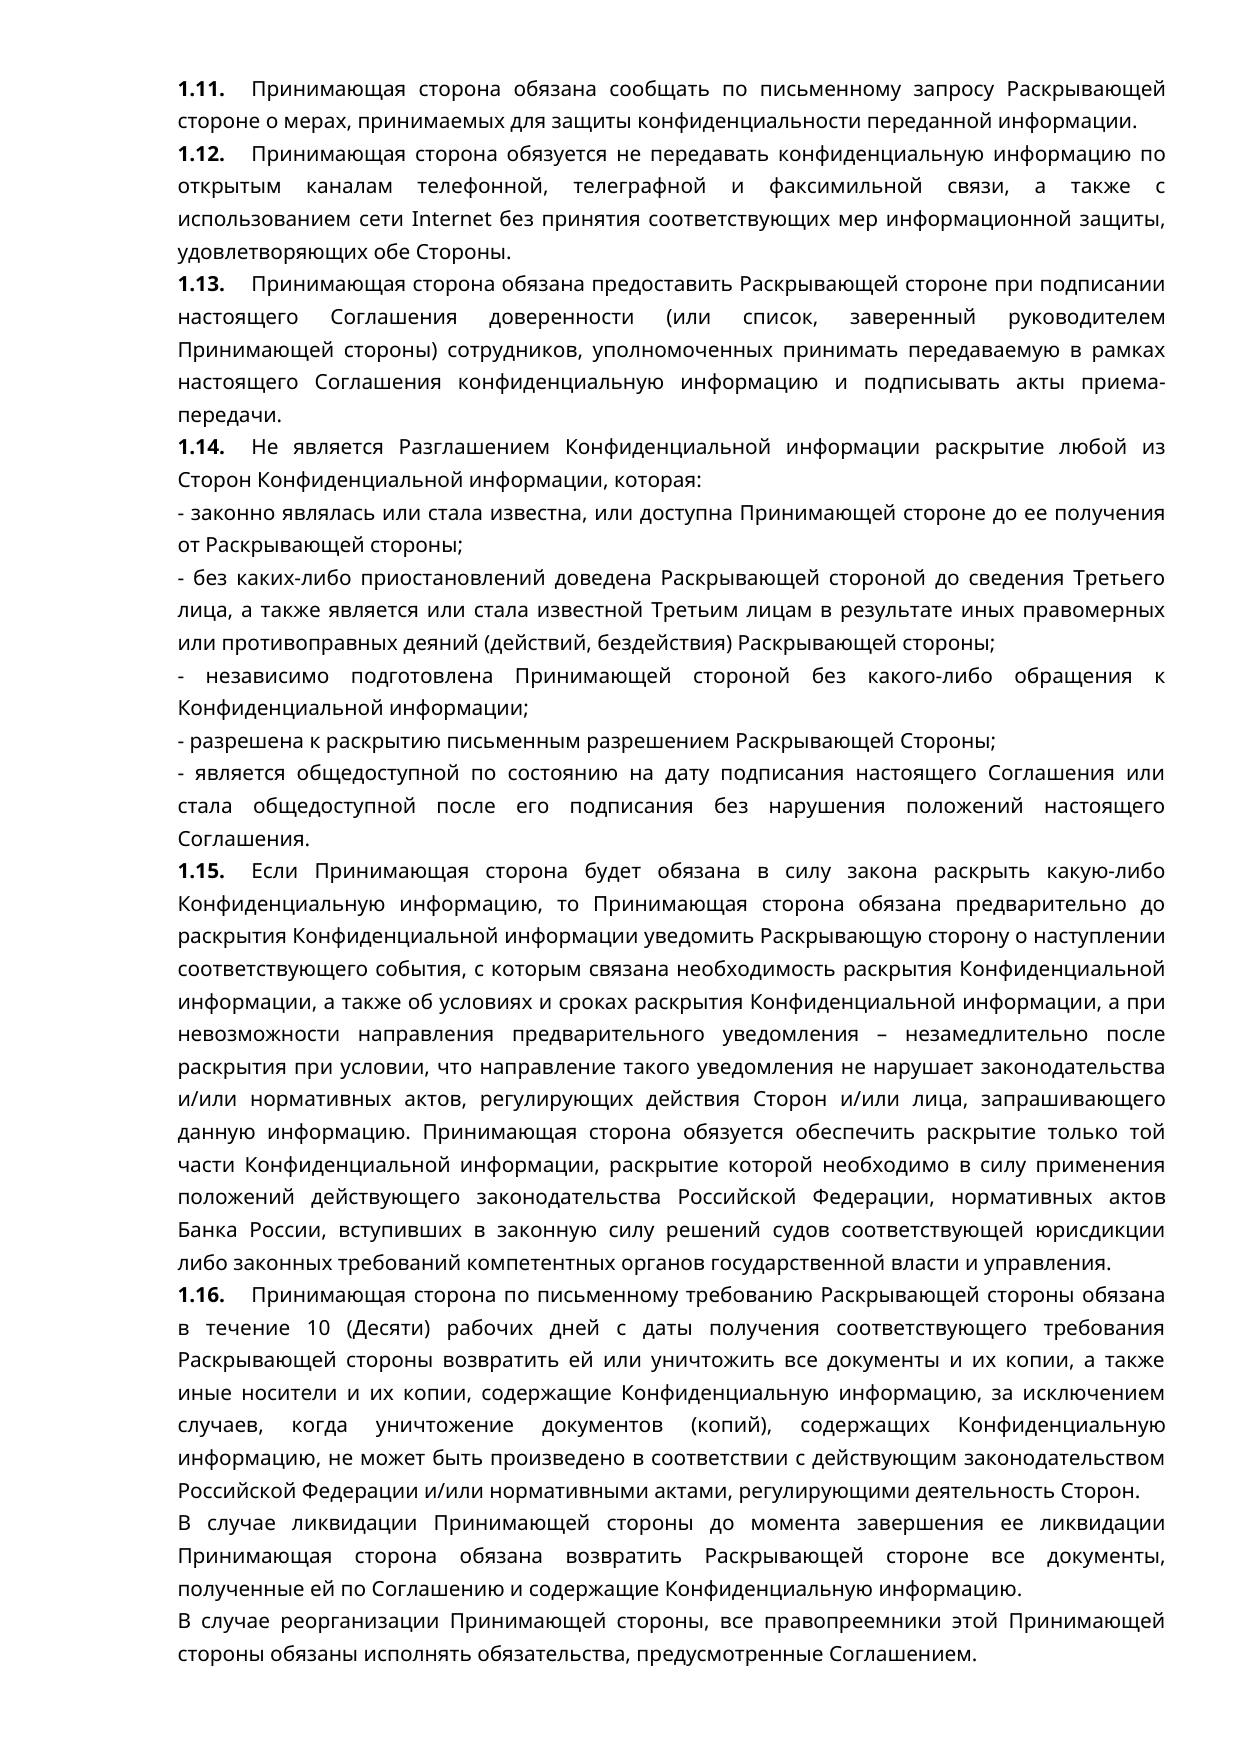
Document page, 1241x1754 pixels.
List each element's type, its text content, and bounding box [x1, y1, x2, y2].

text - законно являлась или стала известна, или доступна Принимающей стороне до ее получения от Раскрывающей стороны; [177, 498, 1167, 559]
list Не является Разглашением Конфиденциальной информации раскрытие любой из Сторон Конфиденциальной информации, которая: [177, 432, 1167, 493]
list Принимающая сторона по письменному требованию Раскрывающей стороны обязана в течение 10 (Десяти) рабочих дней с даты получения соответствующего требования Раскрывающей стороны возвратить ей или уничтожить все документы и их копии, а также иные носители и их копии, содержащие Конфиденциальную информацию, за исключением случаев, когда уничтожение документов (копий), содержащих Конфиденциальную информацию, не может быть произведено в соответствии с действующим законодательством Российской Федерации и/или нормативными актами, регулирующими деятельность Сторон. [177, 1280, 1167, 1504]
list Принимающая сторона обязана предоставить Раскрывающей стороне при подписании настоящего Соглашения доверенности (или список, заверенный руководителем Принимающей стороны) сотрудников, уполномоченных принимать передаваемую в рамках настоящего Соглашения конфиденциальную информацию и подписывать акты приема-передачи. [177, 269, 1167, 428]
text - независимо подготовлена Принимающей стороной без какого-либо обращения к Конфиденциальной информации; [177, 661, 1167, 722]
list Принимающая сторона обязана сообщать по письменному запросу Раскрывающей стороне о мерах, принимаемых для защиты конфиденциальности переданной информации. [177, 74, 1167, 135]
text - разрешена к раскрытию письменным разрешением Раскрывающей Стороны; [177, 726, 1167, 754]
text В случае ликвидации Принимающей стороны до момента завершения ее ликвидации Принимающая сторона обязана возвратить Раскрывающей стороне все документы, полученные ей по Соглашению и содержащие Конфиденциальную информацию. [177, 1508, 1167, 1602]
text - без каких-либо приостановлений доведена Раскрывающей стороной до сведения Третьего лица, а также является или стала известной Третьим лицам в результате иных правомерных или противоправных деяний (действий, бездействия) Раскрывающей стороны; [177, 563, 1167, 657]
list Если Принимающая сторона будет обязана в силу закона раскрыть какую-либо Конфиденциальную информацию, то Принимающая сторона обязана предварительно до раскрытия Конфиденциальной информации уведомить Раскрывающую сторону о наступлении соответствующего события, с которым связана необходимость раскрытия Конфиденциальной информации, а также об условиях и сроках раскрытия Конфиденциальной информации, а при невозможности направления предварительного уведомления – незамедлительно после раскрытия при условии, что направление такого уведомления не нарушает законодательства и/или нормативных актов, регулирующих действия Сторон и/или лица, запрашивающего данную информацию. Принимающая сторона обязуется обеспечить раскрытие только той части Конфиденциальной информации, раскрытие которой необходимо в силу применения положений действующего законодательства Российской Федерации, нормативных актов Банка России, вступивших в законную силу решений судов соответствующей юрисдикции либо законных требований компетентных органов государственной власти и управления. [177, 856, 1167, 1276]
text В случае реорганизации Принимающей стороны, все правопреемники этой Принимающей стороны обязаны исполнять обязательства, предусмотренные Соглашением. [177, 1606, 1167, 1667]
list Принимающая сторона обязуется не передавать конфиденциальную информацию по открытым каналам телефонной, телеграфной и факсимильной связи, а также с использованием сети Internet без принятия соответствующих мер информационной защиты, удовлетворяющих обе Стороны. [177, 139, 1167, 265]
text - является общедоступной по состоянию на дату подписания настоящего Соглашения или стала общедоступной после его подписания без нарушения положений настоящего Соглашения. [177, 758, 1167, 852]
